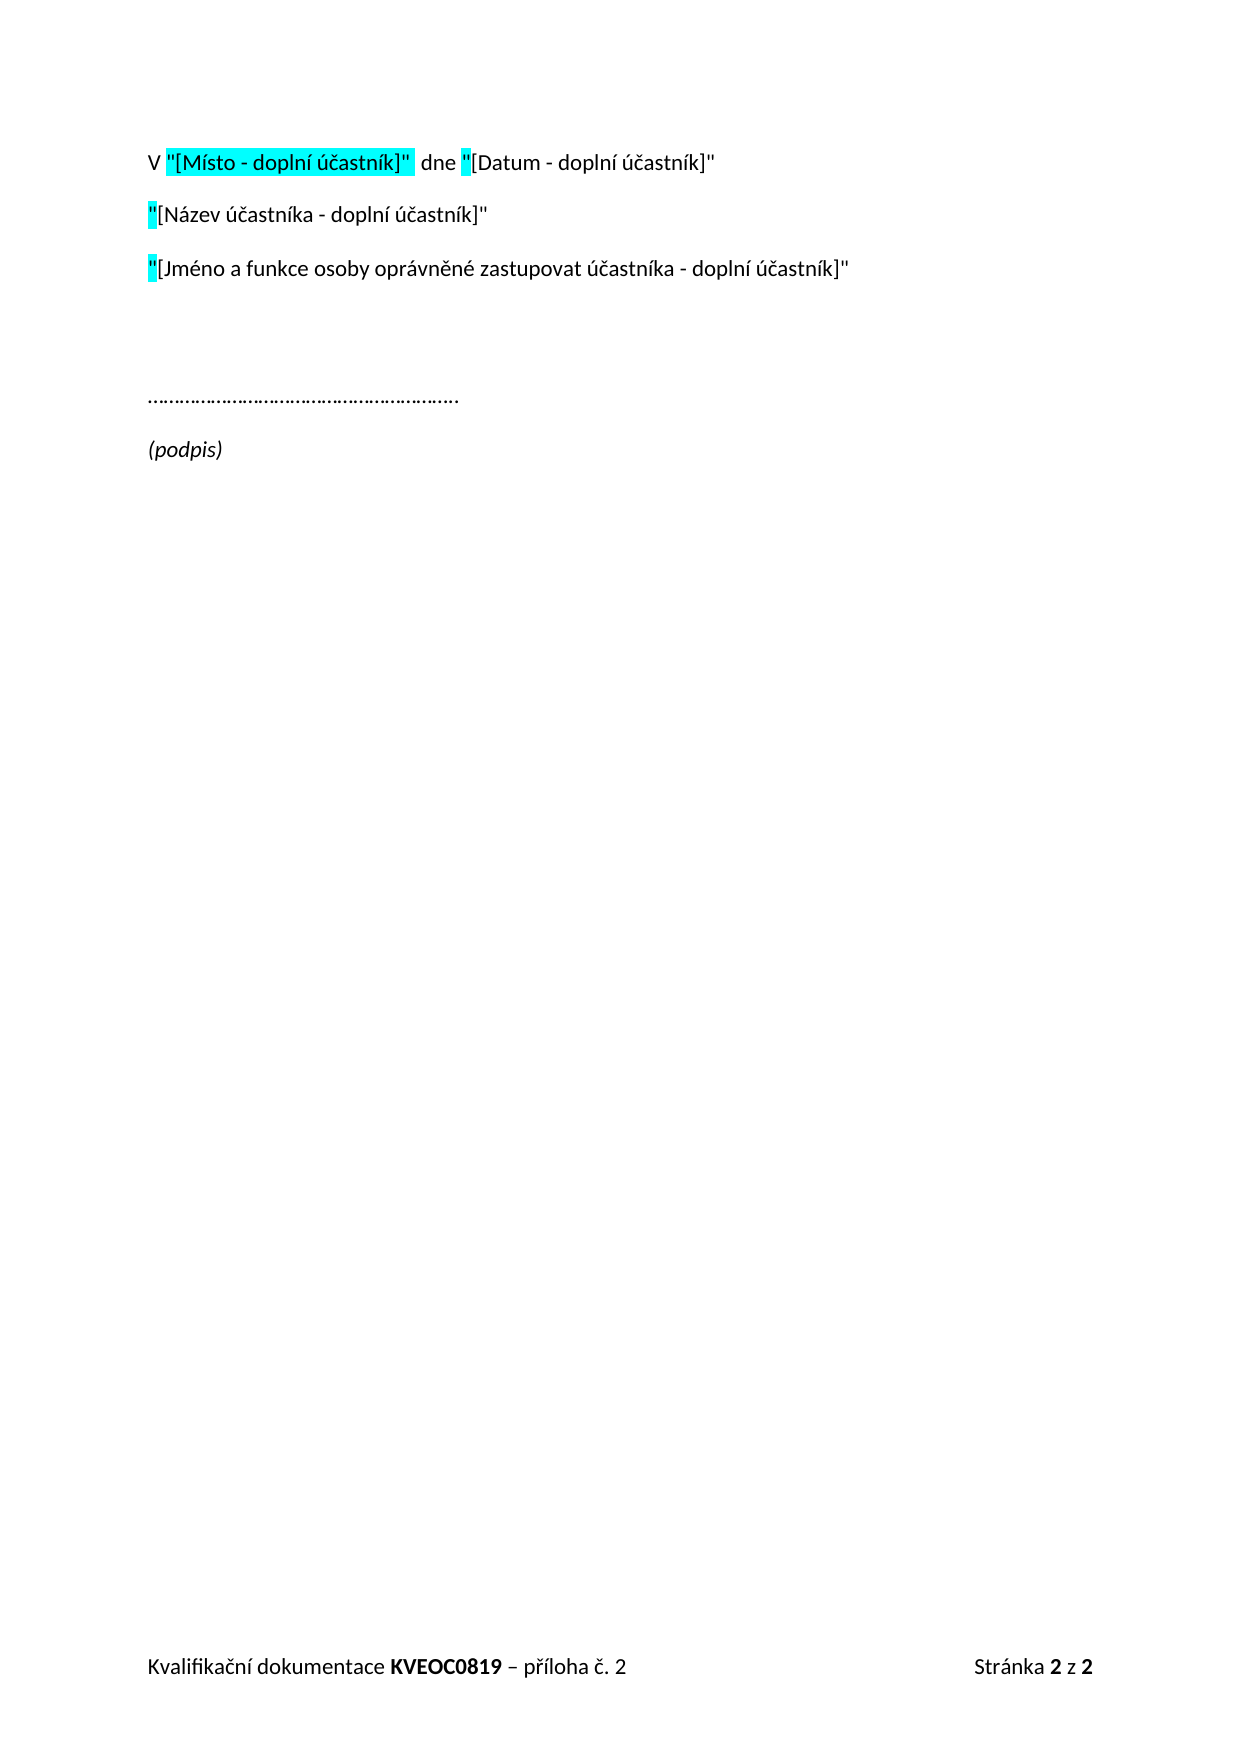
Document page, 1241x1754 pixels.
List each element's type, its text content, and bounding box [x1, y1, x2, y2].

text (podpis) [148, 435, 1093, 463]
text V dne [415, 148, 461, 176]
text V dne [148, 148, 166, 176]
text ………………………………………………….. [148, 382, 1093, 410]
text V dne [471, 148, 1093, 176]
